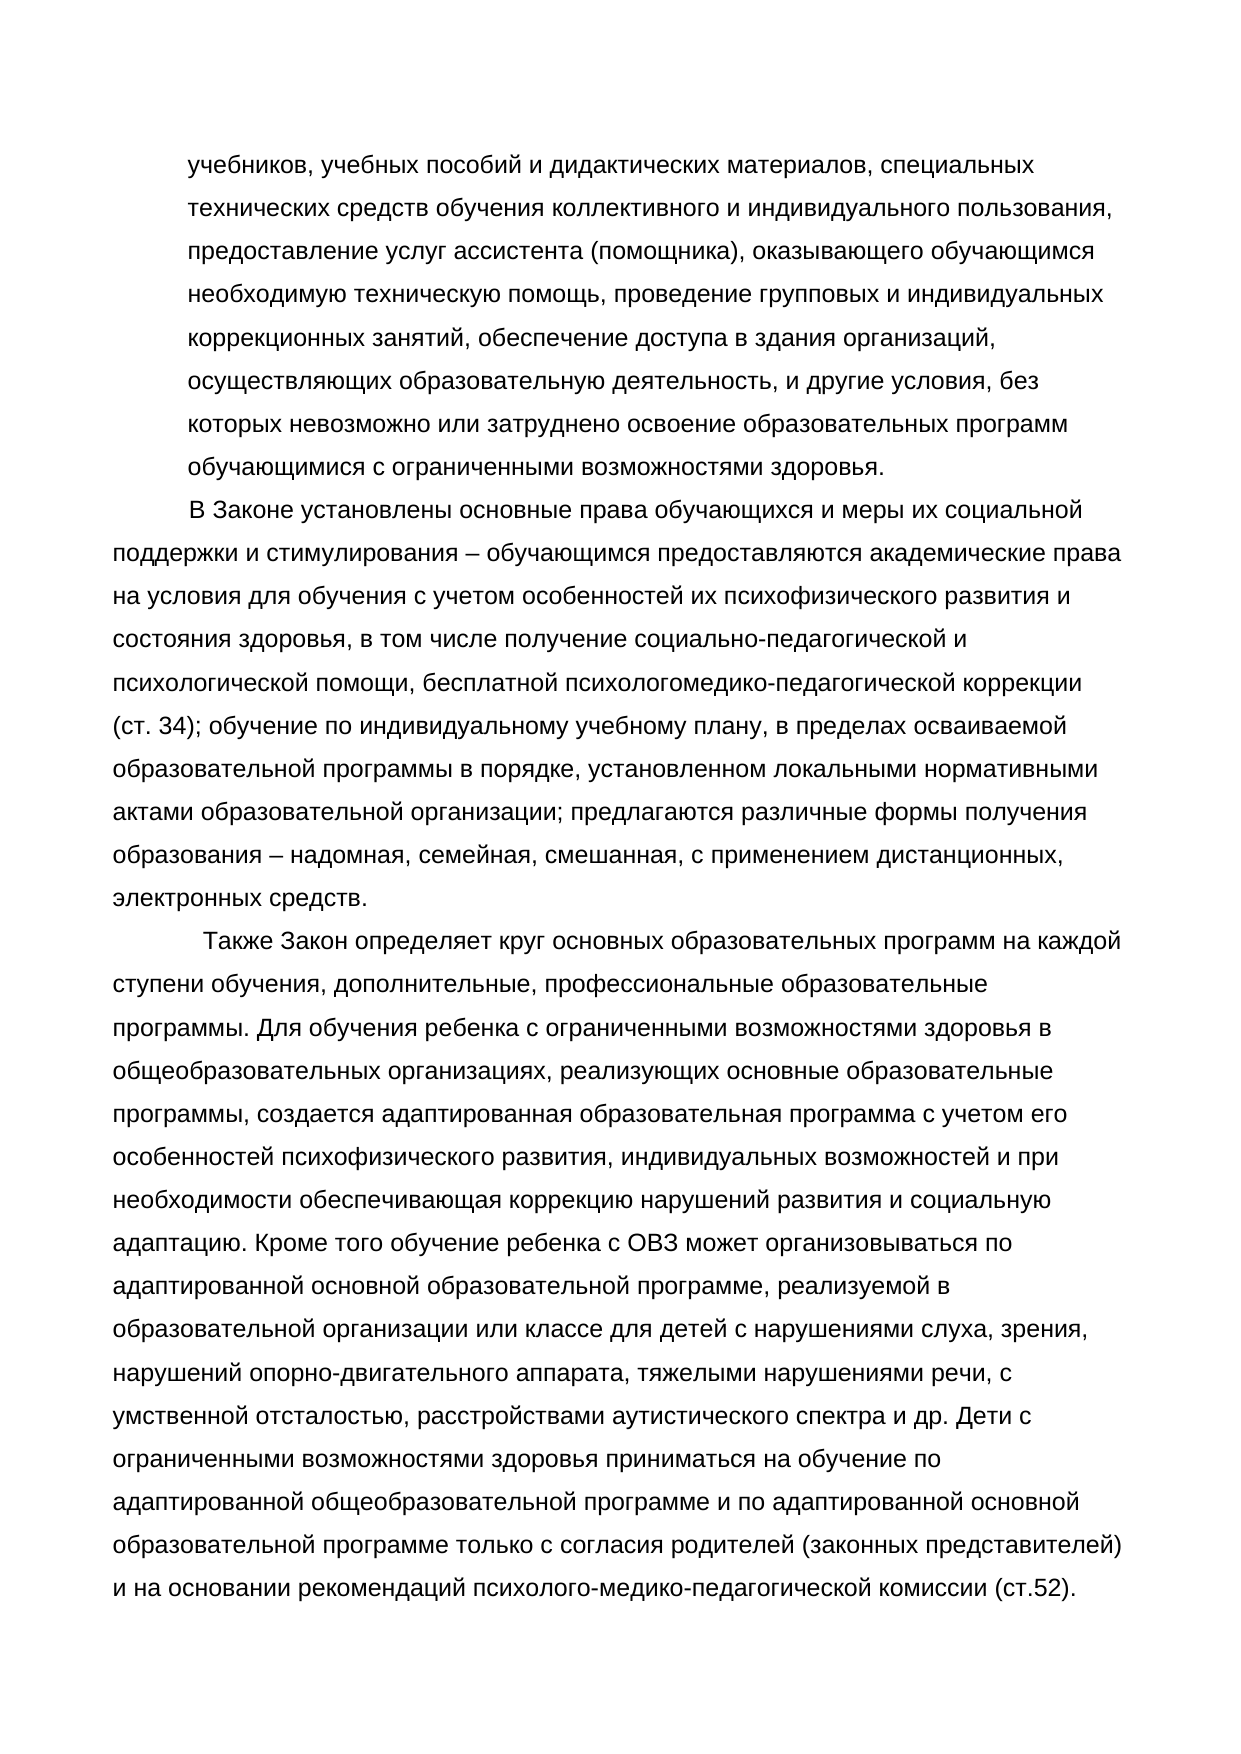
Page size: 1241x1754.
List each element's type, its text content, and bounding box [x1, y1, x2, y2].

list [112, 926, 1128, 1602]
list В Законе установлены основные права обучающихся и меры их социальной поддержки и стимулирования – обучающимся предоставляются академические права на условия для обучения с учетом особенностей их психофизического развития и состояния здоровья, в том числе получение социально-педагогической и психологической помощи, бесплатной психологомедико-педагогической коррекции (ст. 34); обучение по индивидуальному учебному плану, в пределах осваиваемой образовательной программы в порядке, установленном локальными нормативными актами образовательной организации; предлагаются различные формы получения образования – надомная, семейная, смешанная, с применением дистанционных, электронных средств. [112, 495, 1128, 912]
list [150, 150, 1128, 481]
